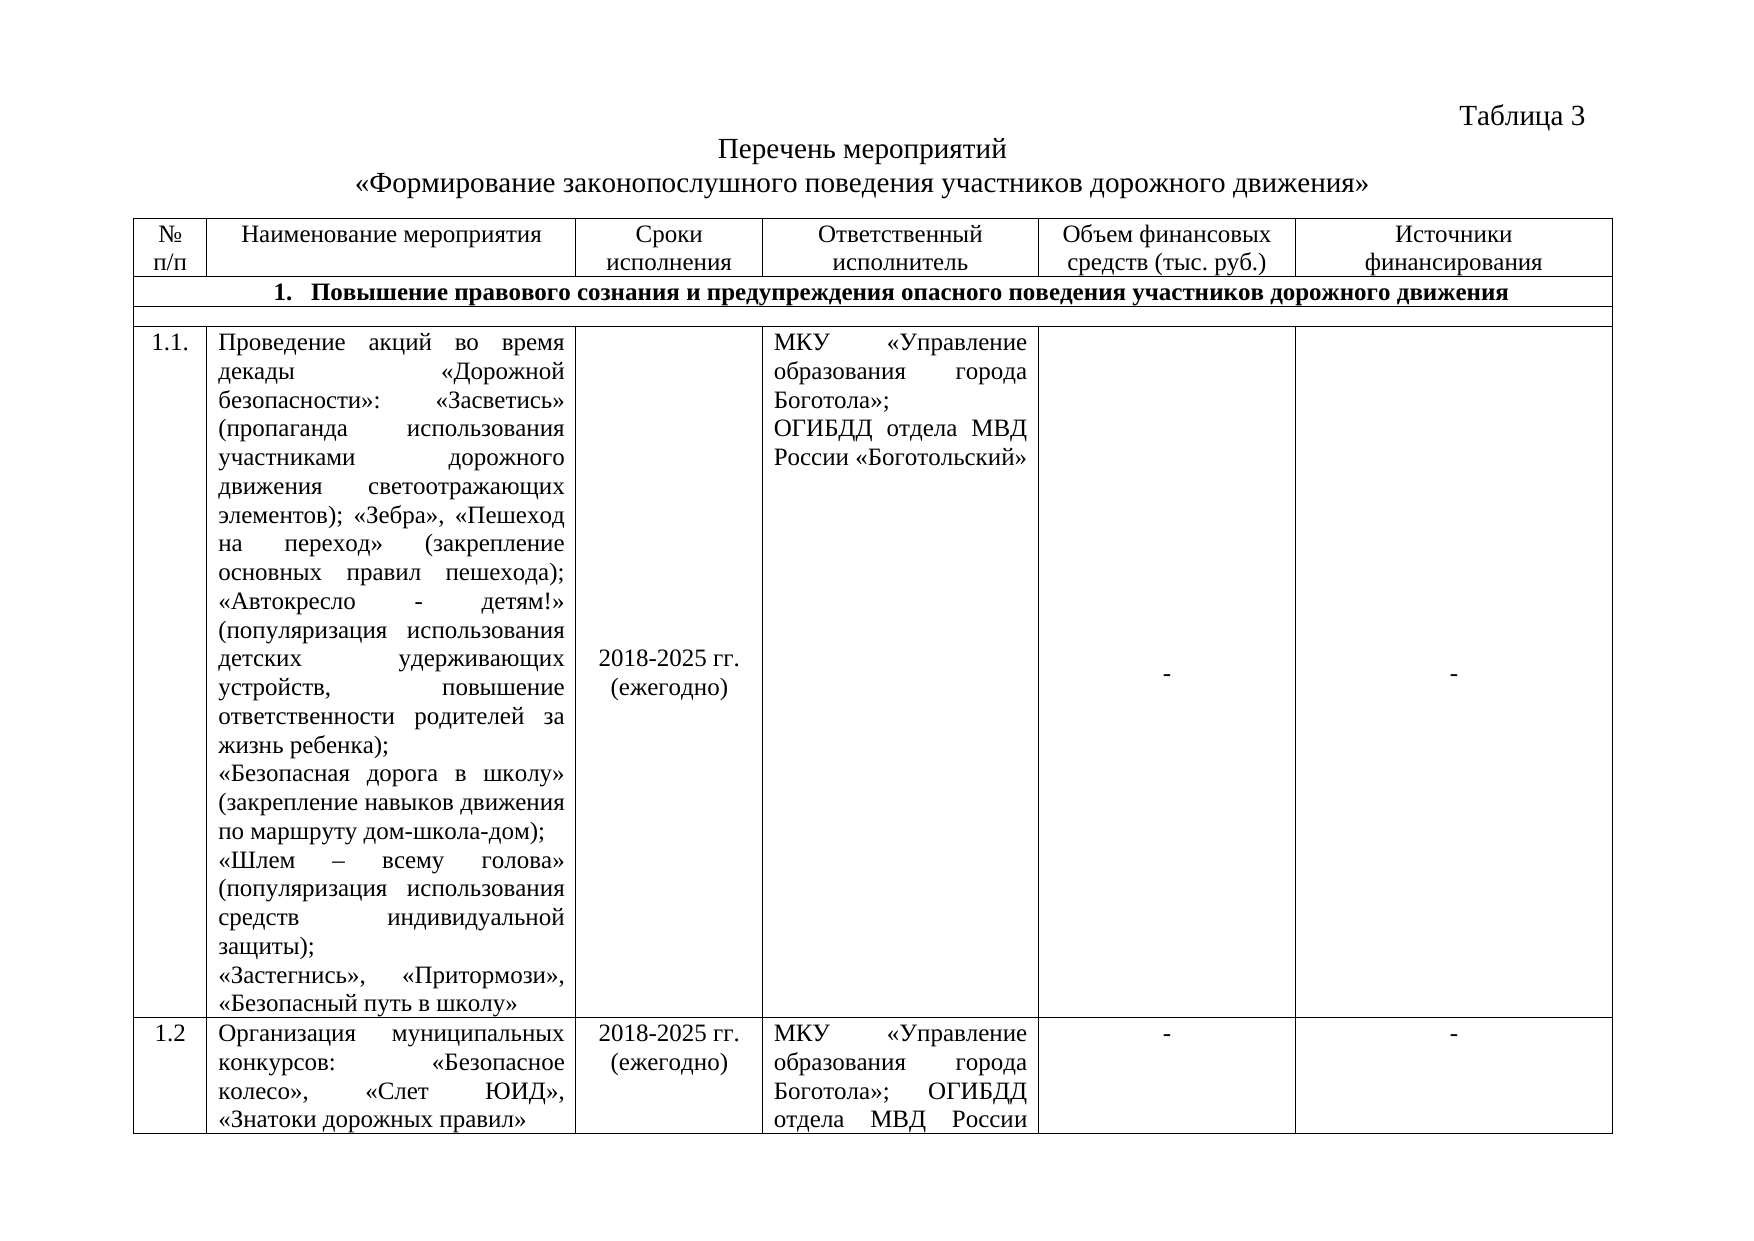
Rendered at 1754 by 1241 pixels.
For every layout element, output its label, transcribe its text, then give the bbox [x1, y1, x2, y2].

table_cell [763, 1018, 1038, 1133]
table_cell [134, 307, 1612, 326]
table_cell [576, 1018, 762, 1133]
table_header Объем финансовых средств (тыс. руб.) [1039, 219, 1295, 276]
table_cell - [1039, 327, 1295, 1017]
table_cell МКУ «Управление образования города Боготола»; ОГИБДД отдела МВД России «Боготольский» [763, 327, 1038, 1017]
table_cell - [1039, 1018, 1295, 1133]
list «Формирование законопослушного поведения участников дорожного движения» [89, 165, 1636, 198]
table_header № п/п [134, 219, 206, 276]
list Перечень мероприятий [89, 131, 1636, 165]
table_cell 1.2 [134, 1018, 206, 1133]
table_header Ответственный исполнитель [763, 219, 1038, 276]
table_cell - [1296, 327, 1612, 1017]
table_header Источники финансирования [1296, 219, 1612, 276]
table_header Наименование мероприятия [207, 219, 575, 276]
table_cell Повышение правового сознания и предупреждения опасного поведения участников дорожного движения [134, 277, 1612, 306]
list Таблица 3 [89, 98, 1636, 131]
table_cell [207, 1018, 575, 1133]
table_cell 1.1. [134, 327, 206, 1017]
table_header Сроки исполнения [576, 219, 762, 276]
table_cell Проведение акций во время декады «Дорожной безопасности»: «Засветись» (пропаганда использования участниками дорожного движения светоотражающих элементов); «Зебра», «Пешеход на переход» (закрепление основных правил пешехода); «Автокресло - детям!» (популяризация использования детских удерживающих устройств, повышение ответственности родителей за жизнь ребенка); «Безопасная дорога в школу» (закрепление навыков движения по маршруту дом-школа-дом); «Шлем – всему голова» (популяризация использования средств индивидуальной защиты); «Застегнись», «Притормози», «Безопасный путь в школу» [207, 327, 575, 1017]
table_cell 2018-2025 гг. (ежегодно) [576, 327, 762, 1017]
table_cell - [1296, 1018, 1612, 1133]
